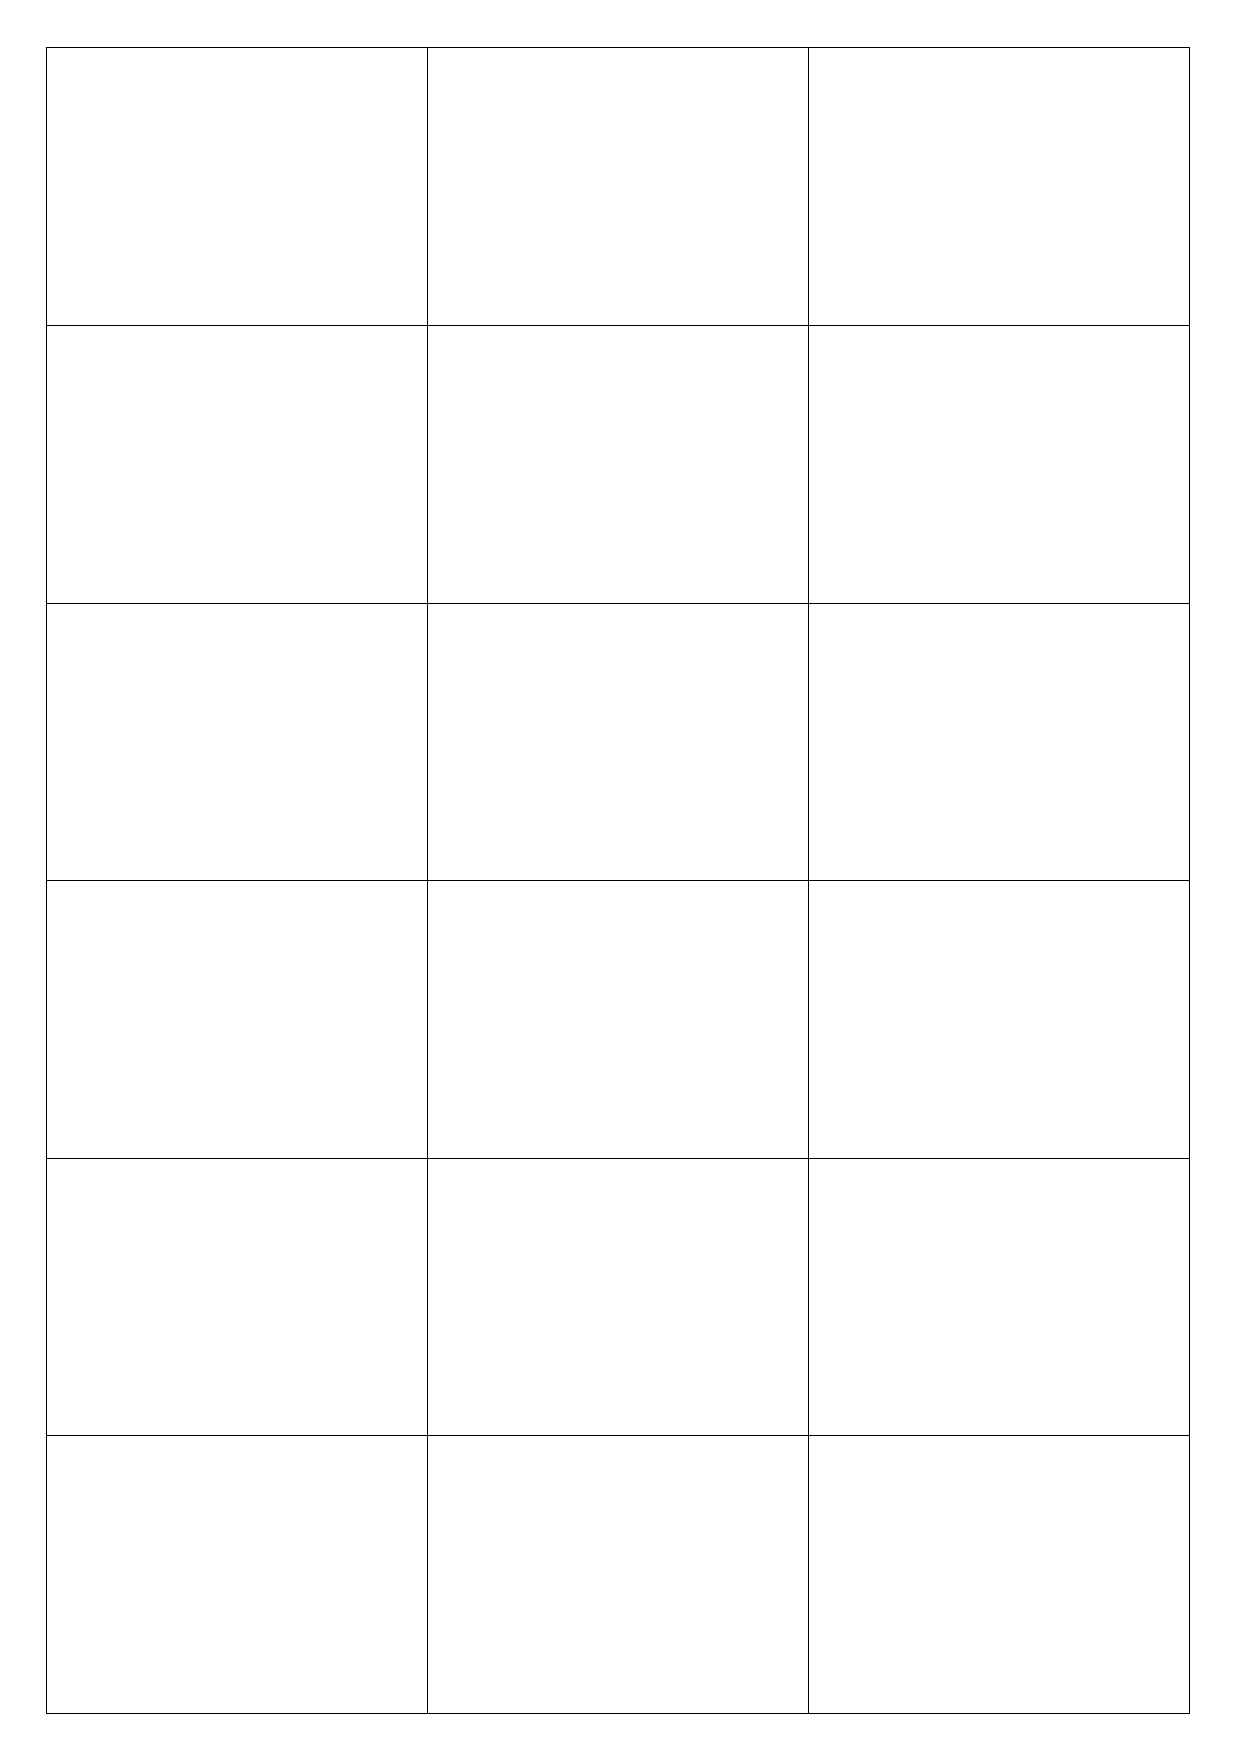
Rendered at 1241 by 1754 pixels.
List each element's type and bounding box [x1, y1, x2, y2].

table_cell [809, 1436, 1189, 1713]
table_cell [809, 1159, 1189, 1435]
table_cell [47, 1436, 427, 1713]
table_cell [809, 604, 1189, 880]
table_header [47, 48, 427, 325]
table_cell [809, 881, 1189, 1158]
table_header [809, 48, 1189, 325]
table_cell [428, 604, 808, 880]
table_cell [428, 881, 808, 1158]
table_cell [47, 604, 427, 880]
table_cell [47, 1159, 427, 1435]
table_cell [428, 326, 808, 602]
table_cell [428, 1159, 808, 1435]
table_cell [47, 881, 427, 1158]
table_cell [809, 326, 1189, 602]
table_header [428, 48, 808, 325]
table_cell [428, 1436, 808, 1713]
table_cell [47, 326, 427, 602]
